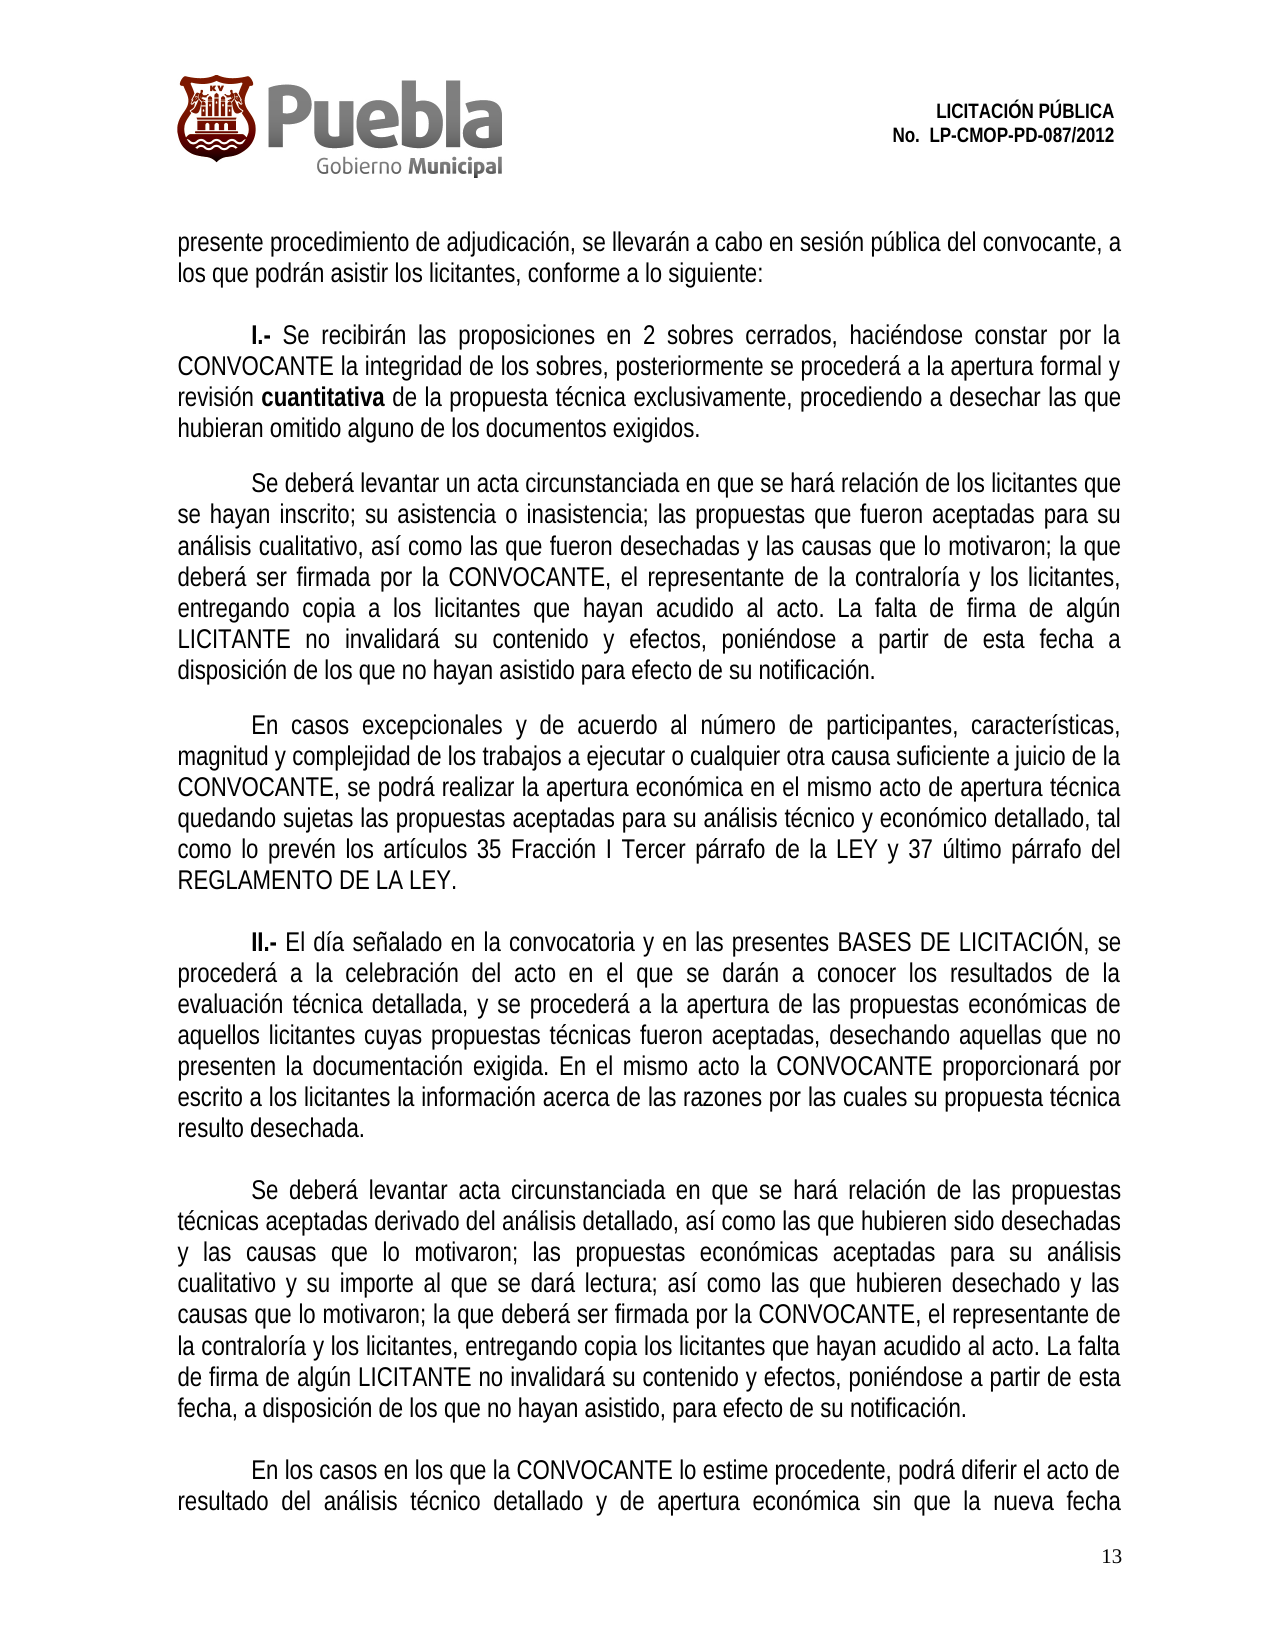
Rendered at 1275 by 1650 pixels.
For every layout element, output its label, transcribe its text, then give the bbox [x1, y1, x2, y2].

text II.- El día señalado en la convocatoria y en las presentes BASES DE LICITACIÓN, se procederá a la celebración del acto en el que se darán a conocer los resultados de la evaluación técnica detallada, y se procederá a la apertura de las propuestas económicas de aquellos licitantes cuyas propuestas técnicas fueron aceptadas, desechando aquellas que no presenten la documentación exigida. En el mismo acto la CONVOCANTE proporcionará por escrito a los licitantes la información acerca de las razones por las cuales su propuesta técnica resulto desechada. [177, 926, 1122, 1143]
text Se deberá levantar un acta circunstanciada en que se hará relación de los licitantes que se hayan inscrito; su asistencia o inasistencia; las propuestas que fueron aceptadas para su análisis cualitativo, así como las que fueron desechadas y las causas que lo motivaron; la que deberá ser firmada por la CONVOCANTE, el representante de la contraloría y los licitantes, entregando copia a los licitantes que hayan acudido al acto. La falta de firma de algún LICITANTE no invalidará su contenido y efectos, poniéndose a partir de esta fecha a disposición de los que no hayan asistido para efecto de su notificación. [177, 467, 1122, 685]
text I.- Se recibirán las proposiciones en 2 sobres cerrados, haciéndose constar por la CONVOCANTE la integridad de los sobres, posteriormente se procederá a la apertura formal y revisión cuantitativa de la propuesta técnica exclusivamente, procediendo a desechar las que hubieran omitido alguno de los documentos exigidos. [177, 319, 1122, 443]
picture [177, 75, 502, 178]
text En casos excepcionales y de acuerdo al número de participantes, características, magnitud y complejidad de los trabajos a ejecutar o cualquier otra causa suficiente a juicio de la CONVOCANTE, se podrá realizar la apertura económica en el mismo acto de apertura técnica quedando sujetas las propuestas aceptadas para su análisis técnico y económico detallado, tal como lo prevén los artículos 35 Fracción I Tercer párrafo de la LEY y 37 último párrafo del REGLAMENTO DE LA LEY. [177, 709, 1122, 895]
text Se deberá levantar acta circunstanciada en que se hará relación de las propuestas técnicas aceptadas derivado del análisis detallado, así como las que hubieren sido desechadas y las causas que lo motivaron; las propuestas económicas aceptadas para su análisis cualitativo y su importe al que se dará lectura; así como las que hubieren desechado y las causas que lo motivaron; la que deberá ser firmada por la CONVOCANTE, el representante de la contraloría y los licitantes, entregando copia los licitantes que hayan acudido al acto. La falta de firma de algún LICITANTE no invalidará su contenido y efectos, poniéndose a partir de esta fecha, a disposición de los que no hayan asistido, para efecto de su notificación. [177, 1174, 1122, 1423]
